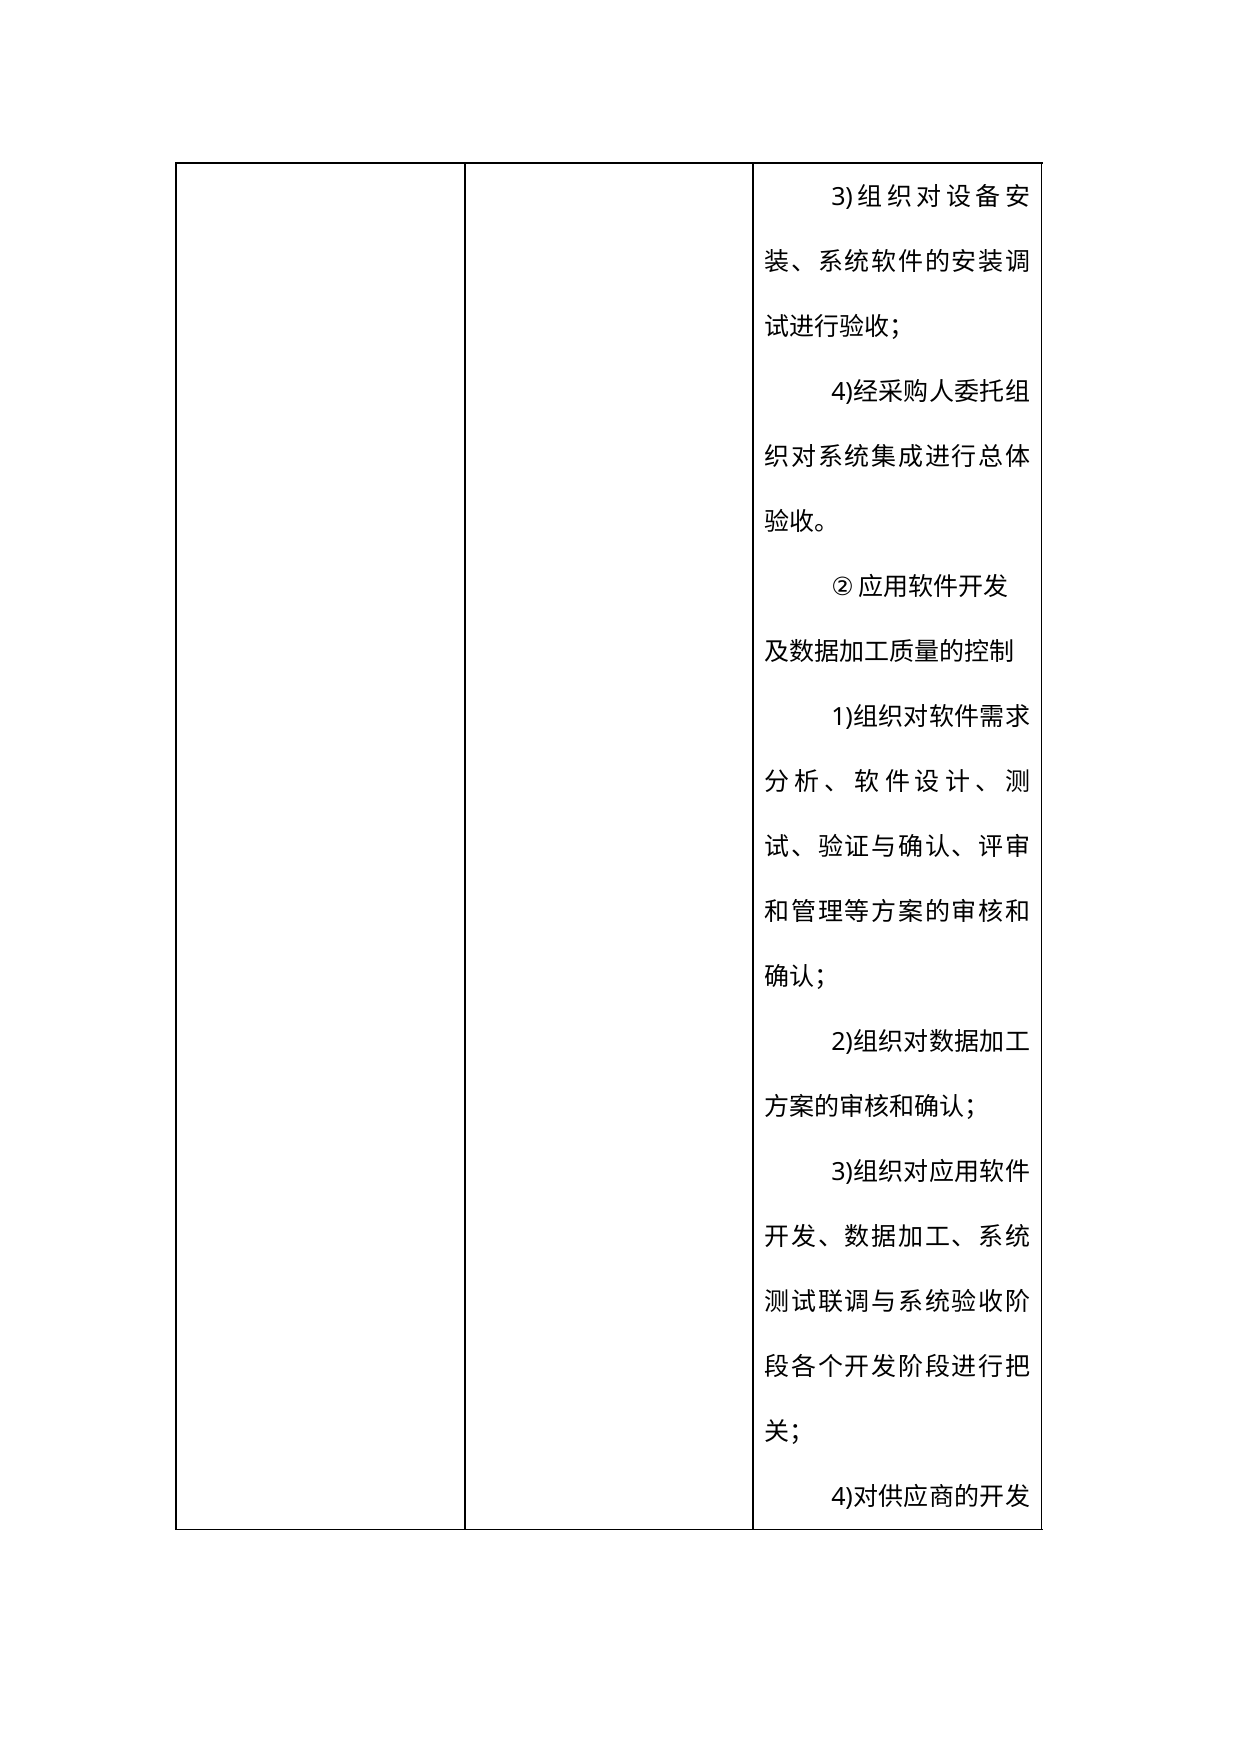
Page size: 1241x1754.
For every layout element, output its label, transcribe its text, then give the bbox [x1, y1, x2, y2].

table_cell 1 [177, 164, 464, 1528]
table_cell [754, 164, 1041, 1528]
table_cell [466, 164, 752, 1528]
